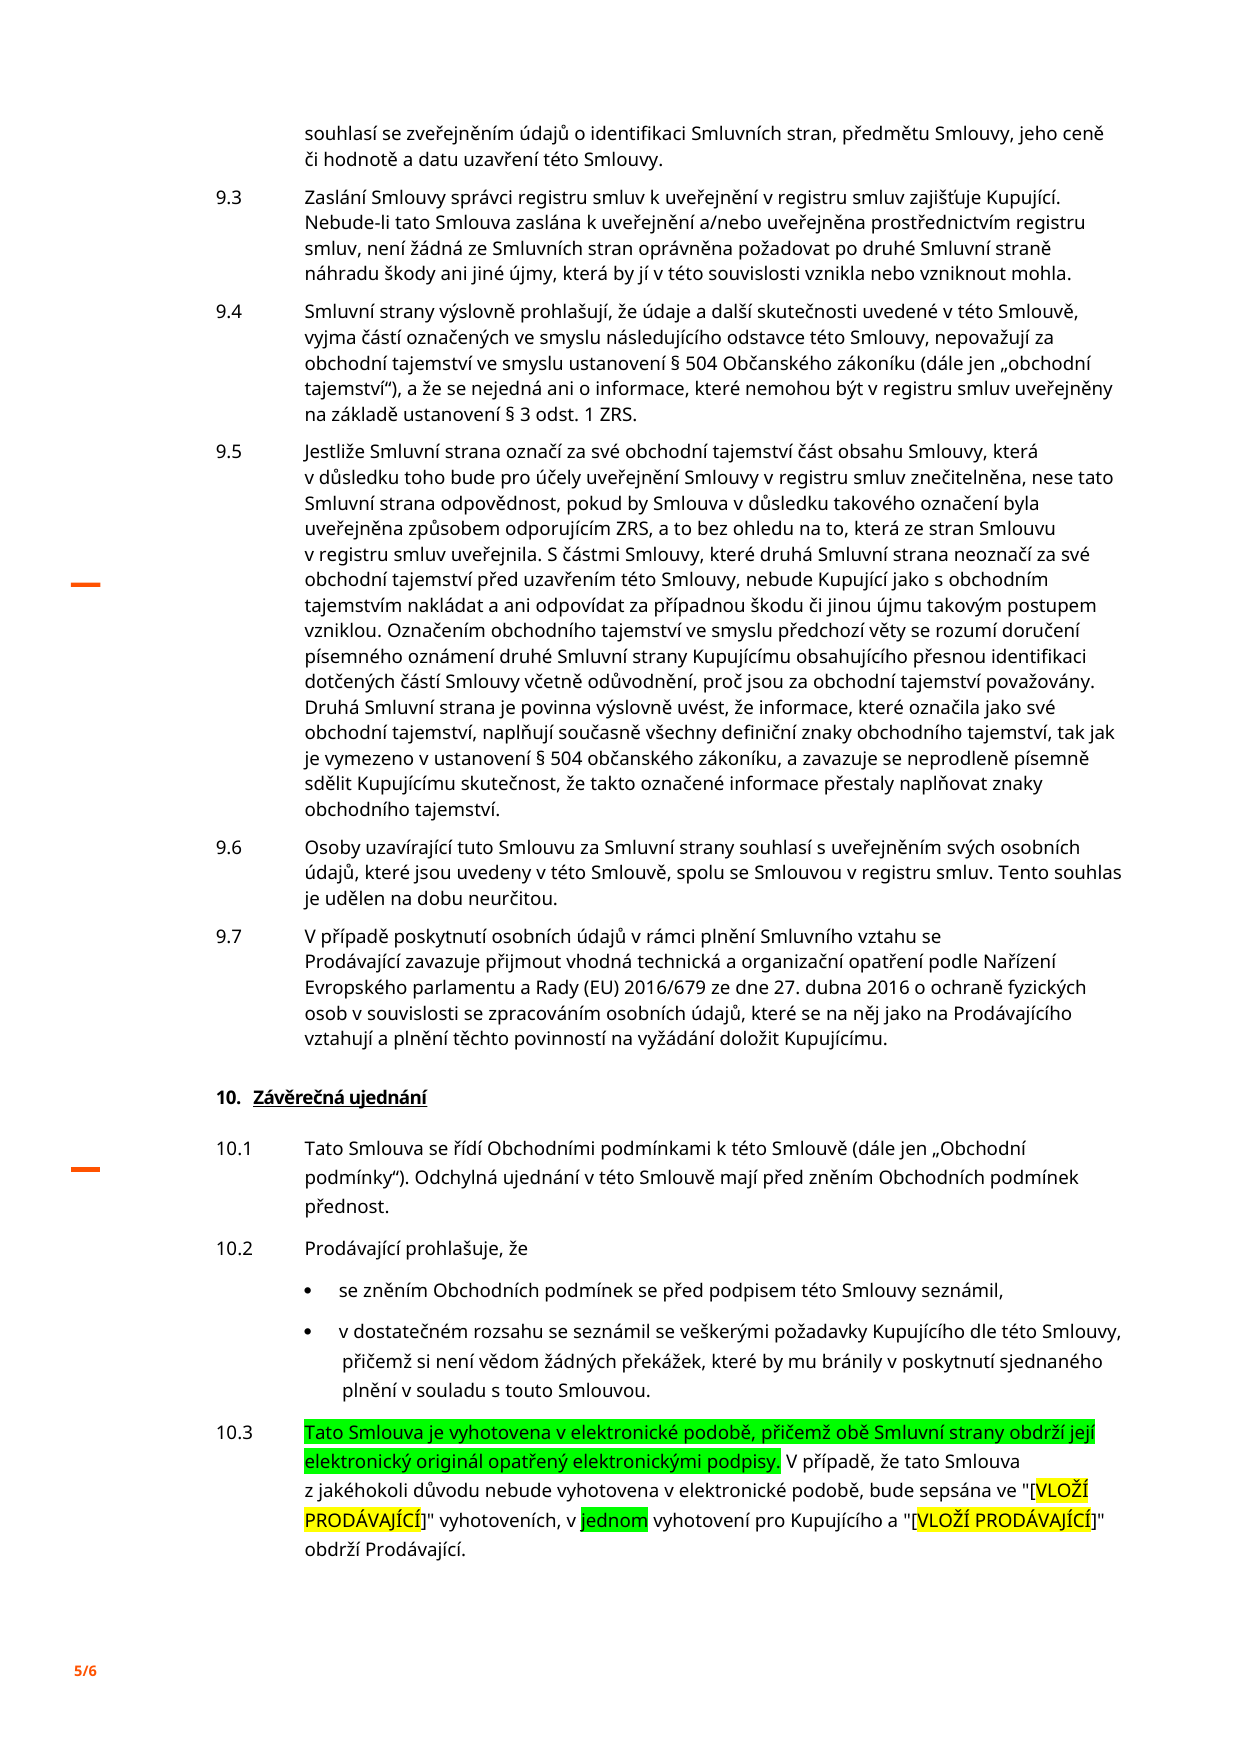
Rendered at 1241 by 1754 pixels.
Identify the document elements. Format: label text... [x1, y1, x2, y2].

list Tato Smlouva se řídí Obchodními podmínkami k této Smlouvě (dále jen „Obchodní podmínky“). Odchylná ujednání v této Smlouvě mají před zněním Obchodních podmínek přednost. [216, 1135, 1122, 1219]
list V případě poskytnutí osobních údajů v rámci plnění Smluvního vztahu se Prodávající zavazuje přijmout vhodná technická a organizační opatření podle Nařízení Evropského parlamentu a Rady (EU) 2016/679 ze dne 27. dubna 2016 o ochraně fyzických osob v souvislosti se zpracováním osobních údajů, které se na něj jako na Prodávajícího vztahují a plnění těchto povinností na vyžádání doložit Kupujícímu. [216, 923, 1122, 1051]
list se zněním Obchodních podmínek se před podpisem této Smlouvy seznámil, [304, 1277, 1122, 1302]
list Smluvní strany výslovně prohlašují, že údaje a další skutečnosti uvedené v této Smlouvě, vyjma částí označených ve smyslu následujícího odstavce této Smlouvy, nepovažují za obchodní tajemství ve smyslu ustanovení § 504 Občanského zákoníku (dále jen „obchodní tajemství“), a že se nejedná ani o informace, které nemohou být v registru smluv uveřejněny na základě ustanovení § 3 odst. 1 ZRS. [216, 299, 1122, 426]
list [216, 121, 1122, 172]
list Prodávající prohlašuje, že [216, 1235, 1122, 1261]
text Závěrečná ujednání [216, 1084, 1122, 1110]
list v dostatečném rozsahu se seznámil se veškerými požadavky Kupujícího dle této Smlouvy, přičemž si není vědom žádných překážek, které by mu bránily v poskytnutí sjednaného plnění v souladu s touto Smlouvou. [304, 1319, 1122, 1403]
list Zaslání Smlouvy správci registru smluv k uveřejnění v registru smluv zajišťuje Kupující. Nebude-li tato Smlouva zaslána k uveřejnění a/nebo uveřejněna prostřednictvím registru smluv, není žádná ze Smluvních stran oprávněna požadovat po druhé Smluvní straně náhradu škody ani jiné újmy, která by jí v této souvislosti vznikla nebo vzniknout mohla. [216, 184, 1122, 286]
list Tato Smlouva je vyhotovena v elektronické podobě, přičemž obě Smluvní strany obdrží její elektronický originál opatřený elektronickými podpisy. V případě, že tato Smlouva z jakéhokoli důvodu nebude vyhotovena v elektronické podobě, bude sepsána ve "[VLOŽÍ PRODÁVAJÍCÍ]" vyhotoveních, v jednom vyhotovení pro Kupujícího a "[VLOŽÍ PRODÁVAJÍCÍ]" obdrží Prodávající. [216, 1419, 1122, 1562]
list Osoby uzavírající tuto Smlouvu za Smluvní strany souhlasí s uveřejněním svých osobních údajů, které jsou uvedeny v této Smlouvě, spolu se Smlouvou v registru smluv. Tento souhlas je udělen na dobu neurčitou. [216, 834, 1122, 911]
list Jestliže Smluvní strana označí za své obchodní tajemství část obsahu Smlouvy, která v důsledku toho bude pro účely uveřejnění Smlouvy v registru smluv znečitelněna, nese tato Smluvní strana odpovědnost, pokud by Smlouva v důsledku takového označení byla uveřejněna způsobem odporujícím ZRS, a to bez ohledu na to, která ze stran Smlouvu v registru smluv uveřejnila. S částmi Smlouvy, které druhá Smluvní strana neoznačí za své obchodní tajemství před uzavřením této Smlouvy, nebude Kupující jako s obchodním tajemstvím nakládat a ani odpovídat za případnou škodu či jinou újmu takovým postupem vzniklou. Označením obchodního tajemství ve smyslu předchozí věty se rozumí doručení písemného oznámení druhé Smluvní strany Kupujícímu obsahujícího přesnou identifikaci dotčených částí Smlouvy včetně odůvodnění, proč jsou za obchodní tajemství považovány. Druhá Smluvní strana je povinna výslovně uvést, že informace, které označila jako své obchodní tajemství, naplňují současně všechny definiční znaky obchodního tajemství, tak jak je vymezeno v ustanovení § 504 občanského zákoníku, a zavazuje se neprodleně písemně sdělit Kupujícímu skutečnost, že takto označené informace přestaly naplňovat znaky obchodního tajemství. [216, 439, 1122, 822]
